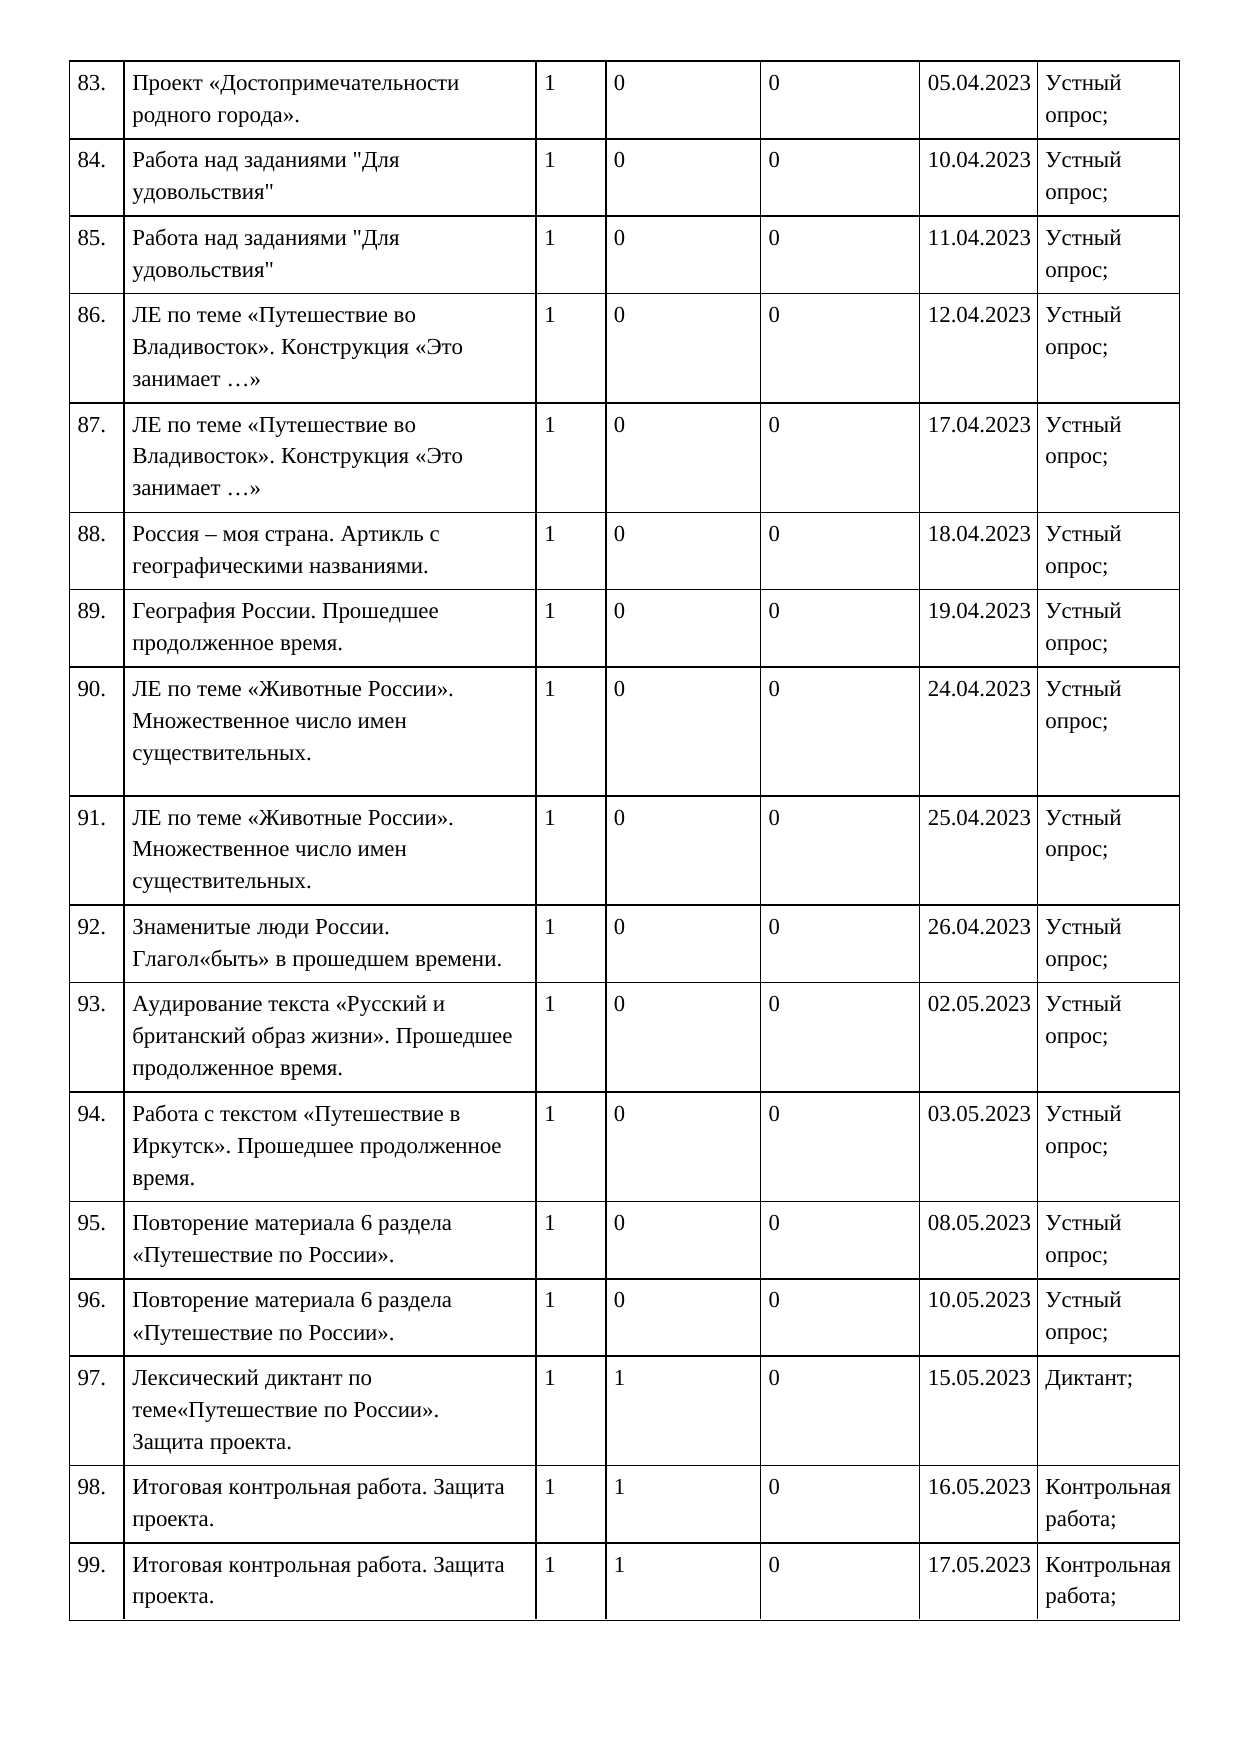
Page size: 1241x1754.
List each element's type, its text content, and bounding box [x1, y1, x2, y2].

table_header 0 [761, 62, 919, 138]
table_cell 03.05.2023 [920, 1093, 1037, 1201]
table_cell 0 [761, 668, 919, 795]
table_cell 89. [70, 590, 123, 666]
table_cell 0 [607, 1093, 760, 1201]
table_cell 96. [70, 1280, 123, 1355]
table_cell 1 [537, 1202, 605, 1278]
table_cell 0 [761, 906, 919, 982]
table_cell Устный опрос; [1038, 983, 1179, 1091]
table_cell 0 [761, 983, 919, 1091]
table_cell 10.04.2023 [920, 140, 1037, 215]
table_cell 17.05.2023 [920, 1544, 1037, 1619]
table_header Устный опрос; [1038, 62, 1179, 138]
table_cell Повторение материала 6 раздела «Путешествие по России». [125, 1202, 535, 1278]
table_cell Работа с текстом «Путешествие в Иркутск». Прошедшее продолженное время. [125, 1093, 535, 1201]
table_cell 0 [607, 1202, 760, 1278]
table_cell 26.04.2023 [920, 906, 1037, 982]
table_cell 91. [70, 797, 123, 904]
table_header 1 [537, 62, 605, 138]
table_cell Итоговая контрольная работа. Защита проекта. [125, 1466, 535, 1542]
table_cell 99. [70, 1544, 123, 1619]
table_cell 1 [537, 1280, 605, 1355]
table_cell 95. [70, 1202, 123, 1278]
table_cell Устный опрос; [1038, 1093, 1179, 1201]
table_cell ЛЕ по теме «Животные России». Множественное число имен существительных. [125, 668, 535, 795]
table_cell 0 [761, 590, 919, 666]
table_cell Устный опрос; [1038, 404, 1179, 511]
table_cell Устный опрос; [1038, 140, 1179, 215]
table_cell 0 [761, 1357, 919, 1465]
table_cell 0 [607, 983, 760, 1091]
table_cell 11.04.2023 [920, 217, 1037, 293]
table_cell 16.05.2023 [920, 1466, 1037, 1542]
table_cell 15.05.2023 [920, 1357, 1037, 1465]
table_cell 10.05.2023 [920, 1280, 1037, 1355]
table_cell Работа над заданиями "Для удовольствия" [125, 140, 535, 215]
table_cell 12.04.2023 [920, 294, 1037, 402]
table_cell 0 [607, 140, 760, 215]
table_cell 1 [537, 1357, 605, 1465]
table_cell 0 [607, 797, 760, 904]
table_cell 1 [537, 1466, 605, 1542]
table_cell 0 [607, 590, 760, 666]
table_cell 1 [537, 513, 605, 589]
table_cell 1 [537, 294, 605, 402]
table_cell Устный опрос; [1038, 906, 1179, 982]
table_cell 0 [607, 668, 760, 795]
table_cell 0 [607, 294, 760, 402]
table_cell 84. [70, 140, 123, 215]
table_cell Устный опрос; [1038, 797, 1179, 904]
table_cell 1 [537, 404, 605, 511]
table_cell 08.05.2023 [920, 1202, 1037, 1278]
table_header 05.04.2023 [920, 62, 1037, 138]
table_cell 19.04.2023 [920, 590, 1037, 666]
table_cell Повторение материала 6 раздела «Путешествие по России». [125, 1280, 535, 1355]
table_cell 1 [537, 983, 605, 1091]
table_cell 0 [607, 1280, 760, 1355]
table_cell 24.04.2023 [920, 668, 1037, 795]
table_cell ЛЕ по теме «Путешествие во Владивосток». Конструкция «Это занимает …» [125, 404, 535, 511]
table_cell 98. [70, 1466, 123, 1542]
table_cell 17.04.2023 [920, 404, 1037, 511]
table_cell 0 [761, 513, 919, 589]
table_cell 1 [607, 1357, 760, 1465]
table_cell Устный опрос; [1038, 294, 1179, 402]
table_cell Диктант; [1038, 1357, 1179, 1465]
table_cell 18.04.2023 [920, 513, 1037, 589]
table_cell 0 [607, 404, 760, 511]
table_cell 87. [70, 404, 123, 511]
table_cell 1 [537, 140, 605, 215]
table_cell Контрольная работа; [1038, 1466, 1179, 1542]
table_cell 1 [537, 1544, 605, 1619]
table_cell 1 [537, 668, 605, 795]
table_cell 1 [537, 797, 605, 904]
table_cell 93. [70, 983, 123, 1091]
table_cell Устный опрос; [1038, 217, 1179, 293]
table_cell 0 [761, 1093, 919, 1201]
table_cell Работа над заданиями "Для удовольствия" [125, 217, 535, 293]
table_cell 88. [70, 513, 123, 589]
table_cell 02.05.2023 [920, 983, 1037, 1091]
table_cell 1 [607, 1466, 760, 1542]
table_cell Устный опрос; [1038, 1280, 1179, 1355]
table_cell ЛЕ по теме «Путешествие во Владивосток». Конструкция «Это занимает …» [125, 294, 535, 402]
table_cell 1 [537, 590, 605, 666]
table_cell 85. [70, 217, 123, 293]
table_cell География России. Прошедшее продолженное время. [125, 590, 535, 666]
table_cell 1 [607, 1544, 760, 1619]
table_cell 25.04.2023 [920, 797, 1037, 904]
table_cell 94. [70, 1093, 123, 1201]
table_cell Контрольная работа; [1038, 1544, 1179, 1619]
table_cell 0 [761, 294, 919, 402]
table_header 83. [70, 62, 123, 138]
table_cell 0 [761, 1544, 919, 1619]
table_cell Устный опрос; [1038, 590, 1179, 666]
table_cell 1 [537, 906, 605, 982]
table_cell 0 [761, 797, 919, 904]
table_cell Лексический диктант по теме«Путешествие по России». Защита проекта. [125, 1357, 535, 1465]
table_cell 0 [761, 217, 919, 293]
table_cell ЛЕ по теме «Животные России». Множественное число имен существительных. [125, 797, 535, 904]
table_cell 90. [70, 668, 123, 795]
table_cell 0 [761, 140, 919, 215]
table_cell 97. [70, 1357, 123, 1465]
table_cell 0 [761, 1466, 919, 1542]
table_cell 0 [761, 1280, 919, 1355]
table_cell 0 [607, 217, 760, 293]
table_cell 86. [70, 294, 123, 402]
table_cell Устный опрос; [1038, 513, 1179, 589]
table_cell 0 [607, 513, 760, 589]
table_cell Устный опрос; [1038, 1202, 1179, 1278]
table_cell Устный опрос; [1038, 668, 1179, 795]
table_cell Итоговая контрольная работа. Защита проекта. [125, 1544, 535, 1619]
table_cell 0 [607, 906, 760, 982]
table_cell Аудирование текста «Русский и британский образ жизни». Прошедшее продолженное время. [125, 983, 535, 1091]
table_header Проект «Достопримечательности родного города». [125, 62, 535, 138]
table_cell 92. [70, 906, 123, 982]
table_cell Знаменитые люди России. Глагол«быть» в прошедшем времени. [125, 906, 535, 982]
table_header 0 [607, 62, 760, 138]
table_cell 0 [761, 1202, 919, 1278]
table_cell 1 [537, 1093, 605, 1201]
table_cell 0 [761, 404, 919, 511]
table_cell 1 [537, 217, 605, 293]
table_cell Россия – моя страна. Артикль с географическими названиями. [125, 513, 535, 589]
